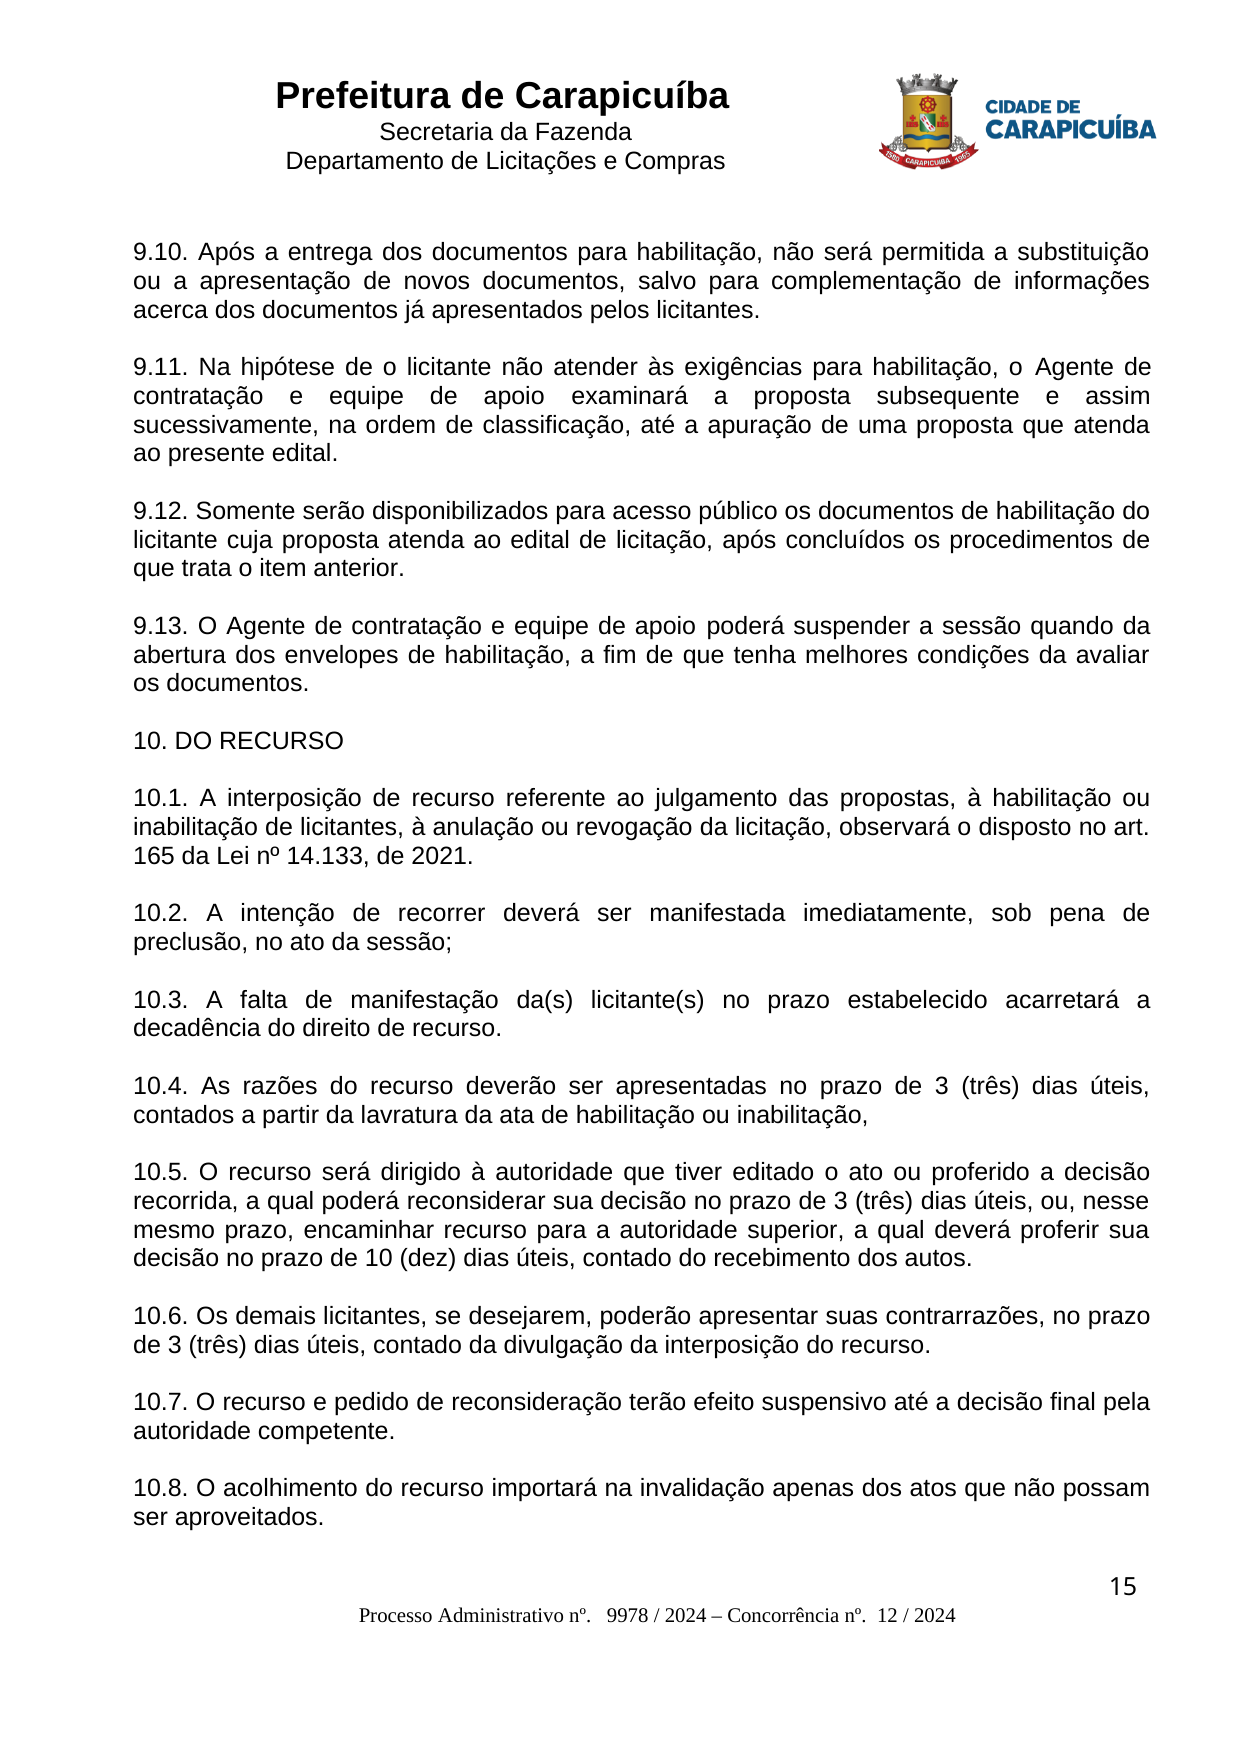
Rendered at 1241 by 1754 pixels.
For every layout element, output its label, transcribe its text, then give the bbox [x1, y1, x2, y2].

text 10.4. As razões do recurso deverão ser apresentadas no prazo de 3 (três) dias úteis, contados a partir da lavratura da ata de habilitação ou inabilitação, [133, 1071, 1152, 1128]
text 10.3. A falta de manifestação da(s) licitante(s) no prazo estabelecido acarretará a decadência do direito de recurso. [133, 985, 1152, 1042]
text 9.13. O Agente de contratação e equipe de apoio poderá suspender a sessão quando da abertura dos envelopes de habilitação, a fim de que tenha melhores condições da avaliar os documentos. [133, 611, 1152, 697]
text 10.5. O recurso será dirigido à autoridade que tiver editado o ato ou proferido a decisão recorrida, a qual poderá reconsiderar sua decisão no prazo de 3 (três) dias úteis, ou, nesse mesmo prazo, encaminhar recurso para a autoridade superior, a qual deverá proferir sua decisão no prazo de 10 (dez) dias úteis, contado do recebimento dos autos. [133, 1157, 1152, 1272]
text 10.2. A intenção de recorrer deverá ser manifestada imediatamente, sob pena de preclusão, no ato da sessão; [133, 898, 1152, 956]
text 9.10. Após a entrega dos documentos para habilitação, não será permitida a substituição ou a apresentação de novos documentos, salvo para complementação de informações acerca dos documentos já apresentados pelos licitantes. [133, 237, 1152, 323]
text 10.8. O acolhimento do recurso importará na invalidação apenas dos atos que não possam ser aproveitados. [133, 1473, 1152, 1531]
text 9.12. Somente serão disponibilizados para acesso público os documentos de habilitação do licitante cuja proposta atenda ao edital de licitação, após concluídos os procedimentos de que trata o item anterior. [133, 496, 1152, 582]
text 10.1. A interposição de recurso referente ao julgamento das propostas, à habilitação ou inabilitação de licitantes, à anulação ou revogação da licitação, observará o disposto no art. 165 da Lei nº 14.133, de 2021. [133, 783, 1152, 870]
text 10.6. Os demais licitantes, se desejarem, poderão apresentar suas contrarrazões, no prazo de 3 (três) dias úteis, contado da divulgação da interposição do recurso. [133, 1301, 1152, 1358]
text 10.7. O recurso e pedido de reconsideração terão efeito suspensivo até a decisão final pela autoridade competente. [133, 1387, 1152, 1445]
text 9.11. Na hipótese de o licitante não atender às exigências para habilitação, o Agente de contratação e equipe de apoio examinará a proposta subsequente e assim sucessivamente, na ordem de classificação, até a apuração de uma proposta que atenda ao presente edital. [133, 352, 1152, 467]
picture [877, 65, 1159, 172]
text 10. DO RECURSO [133, 726, 1152, 755]
